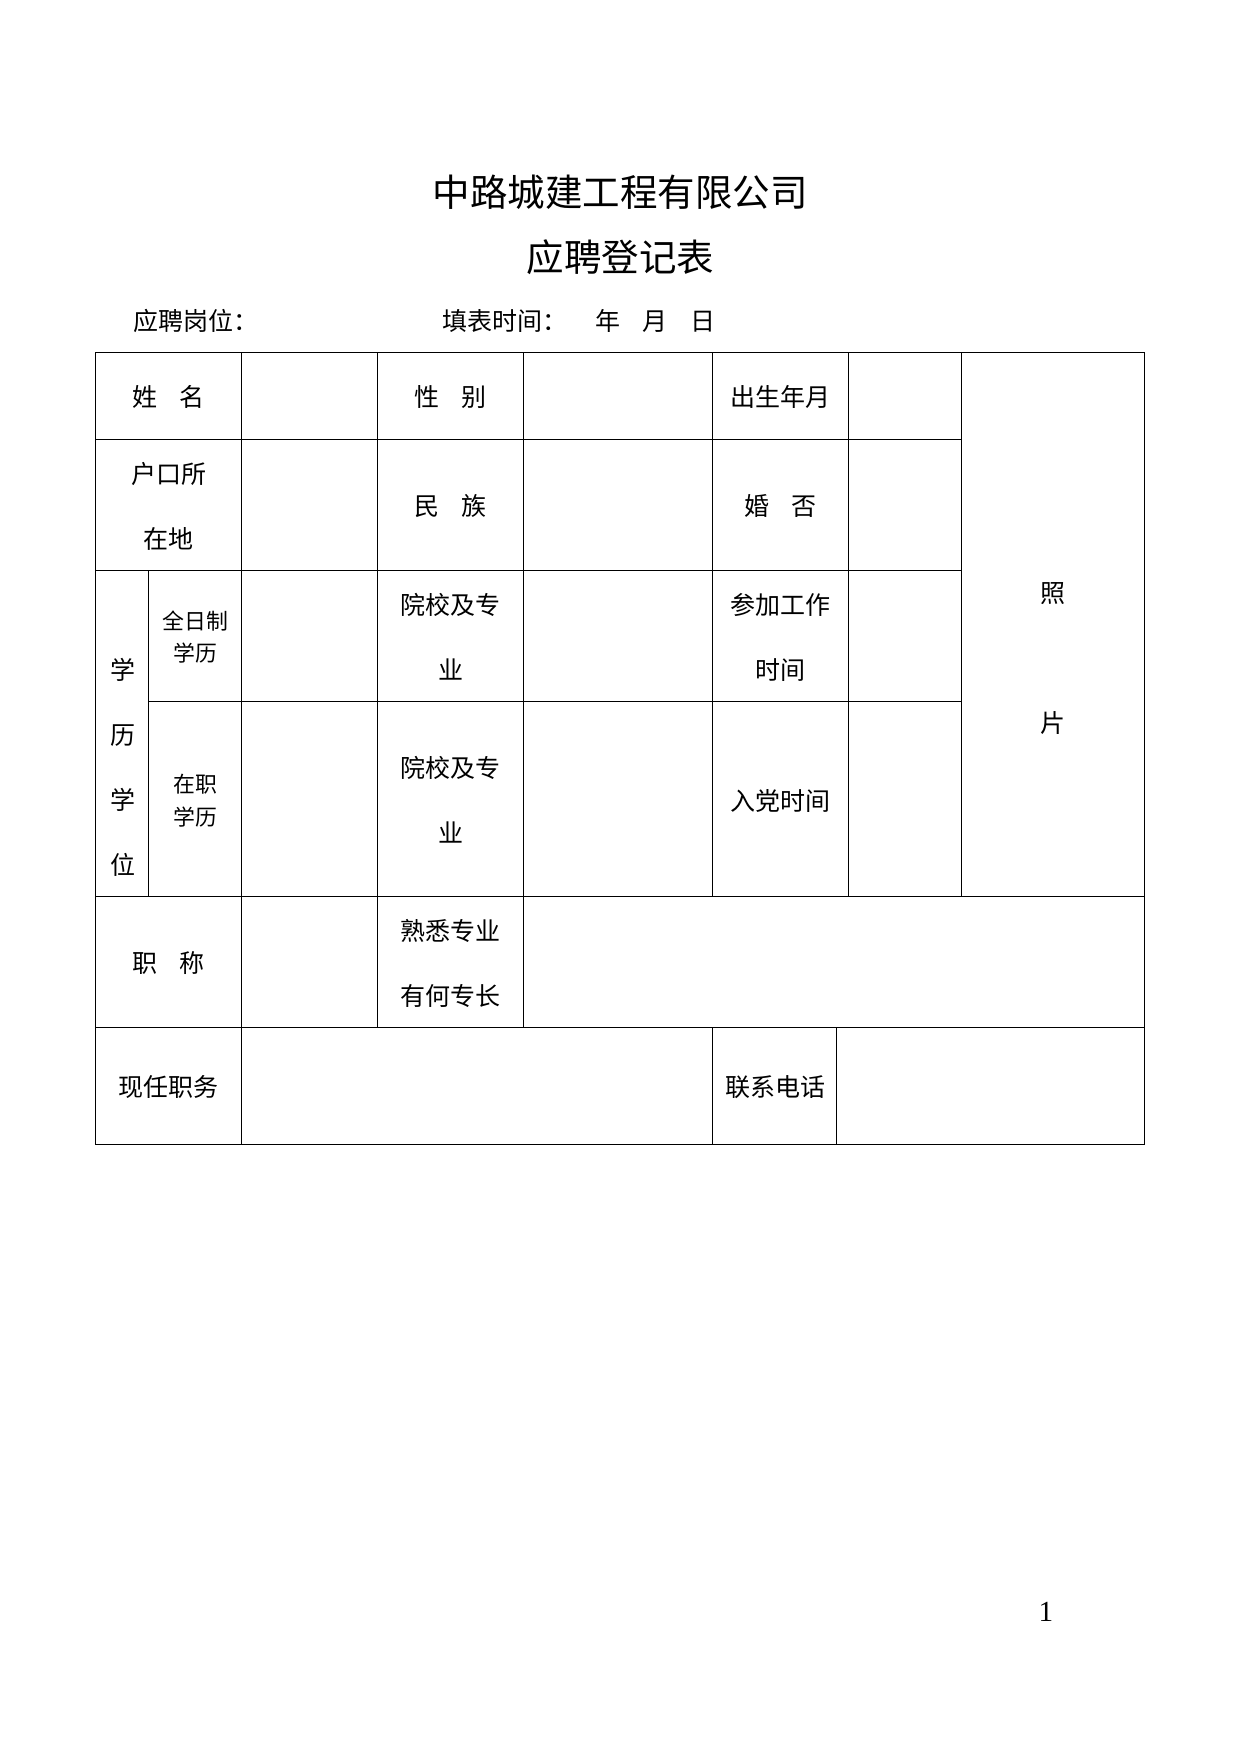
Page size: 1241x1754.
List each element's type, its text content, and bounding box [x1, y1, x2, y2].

table_header [524, 353, 712, 439]
table_cell [849, 702, 961, 896]
table_cell 院校及专业 [378, 571, 523, 701]
table_header 照 片 [962, 353, 1144, 896]
table_cell 院校及专业 [378, 702, 523, 896]
table_cell 全日制 学历 [149, 571, 241, 701]
table_cell 参加工作时间 [713, 571, 848, 701]
table_cell [524, 897, 1144, 1027]
table_cell [242, 440, 377, 570]
table_cell [849, 571, 961, 701]
text 应聘登记表 [187, 222, 1053, 287]
table_cell 入党时间 [713, 702, 848, 896]
table_cell 户口所 在地 [96, 440, 241, 570]
table_cell [849, 440, 961, 570]
table_cell 职 称 [96, 897, 241, 1027]
table_header 姓 名 [96, 353, 241, 439]
table_cell 民 族 [378, 440, 523, 570]
text 应聘岗位： 填表时间： 年 月 日 [133, 287, 1053, 352]
table_cell 学历学位 [96, 571, 148, 896]
table_cell [524, 571, 712, 701]
text 中路城建工程有限公司 [187, 157, 1053, 222]
table_header [849, 353, 961, 439]
table_cell 联系电话 [713, 1028, 836, 1144]
table_cell 在职 学历 [149, 702, 241, 896]
table_cell [524, 440, 712, 570]
table_cell [242, 897, 377, 1027]
table_cell [524, 702, 712, 896]
table_cell [242, 1028, 712, 1144]
table_header 出生年月 [713, 353, 848, 439]
table_cell [242, 571, 377, 701]
table_cell [837, 1028, 1144, 1144]
table_cell 婚 否 [713, 440, 848, 570]
table_cell 熟悉专业 有何专长 [378, 897, 523, 1027]
table_cell 现任职务 [96, 1028, 241, 1144]
table_header 性 别 [378, 353, 523, 439]
table_cell [242, 702, 377, 896]
table_header [242, 353, 377, 439]
